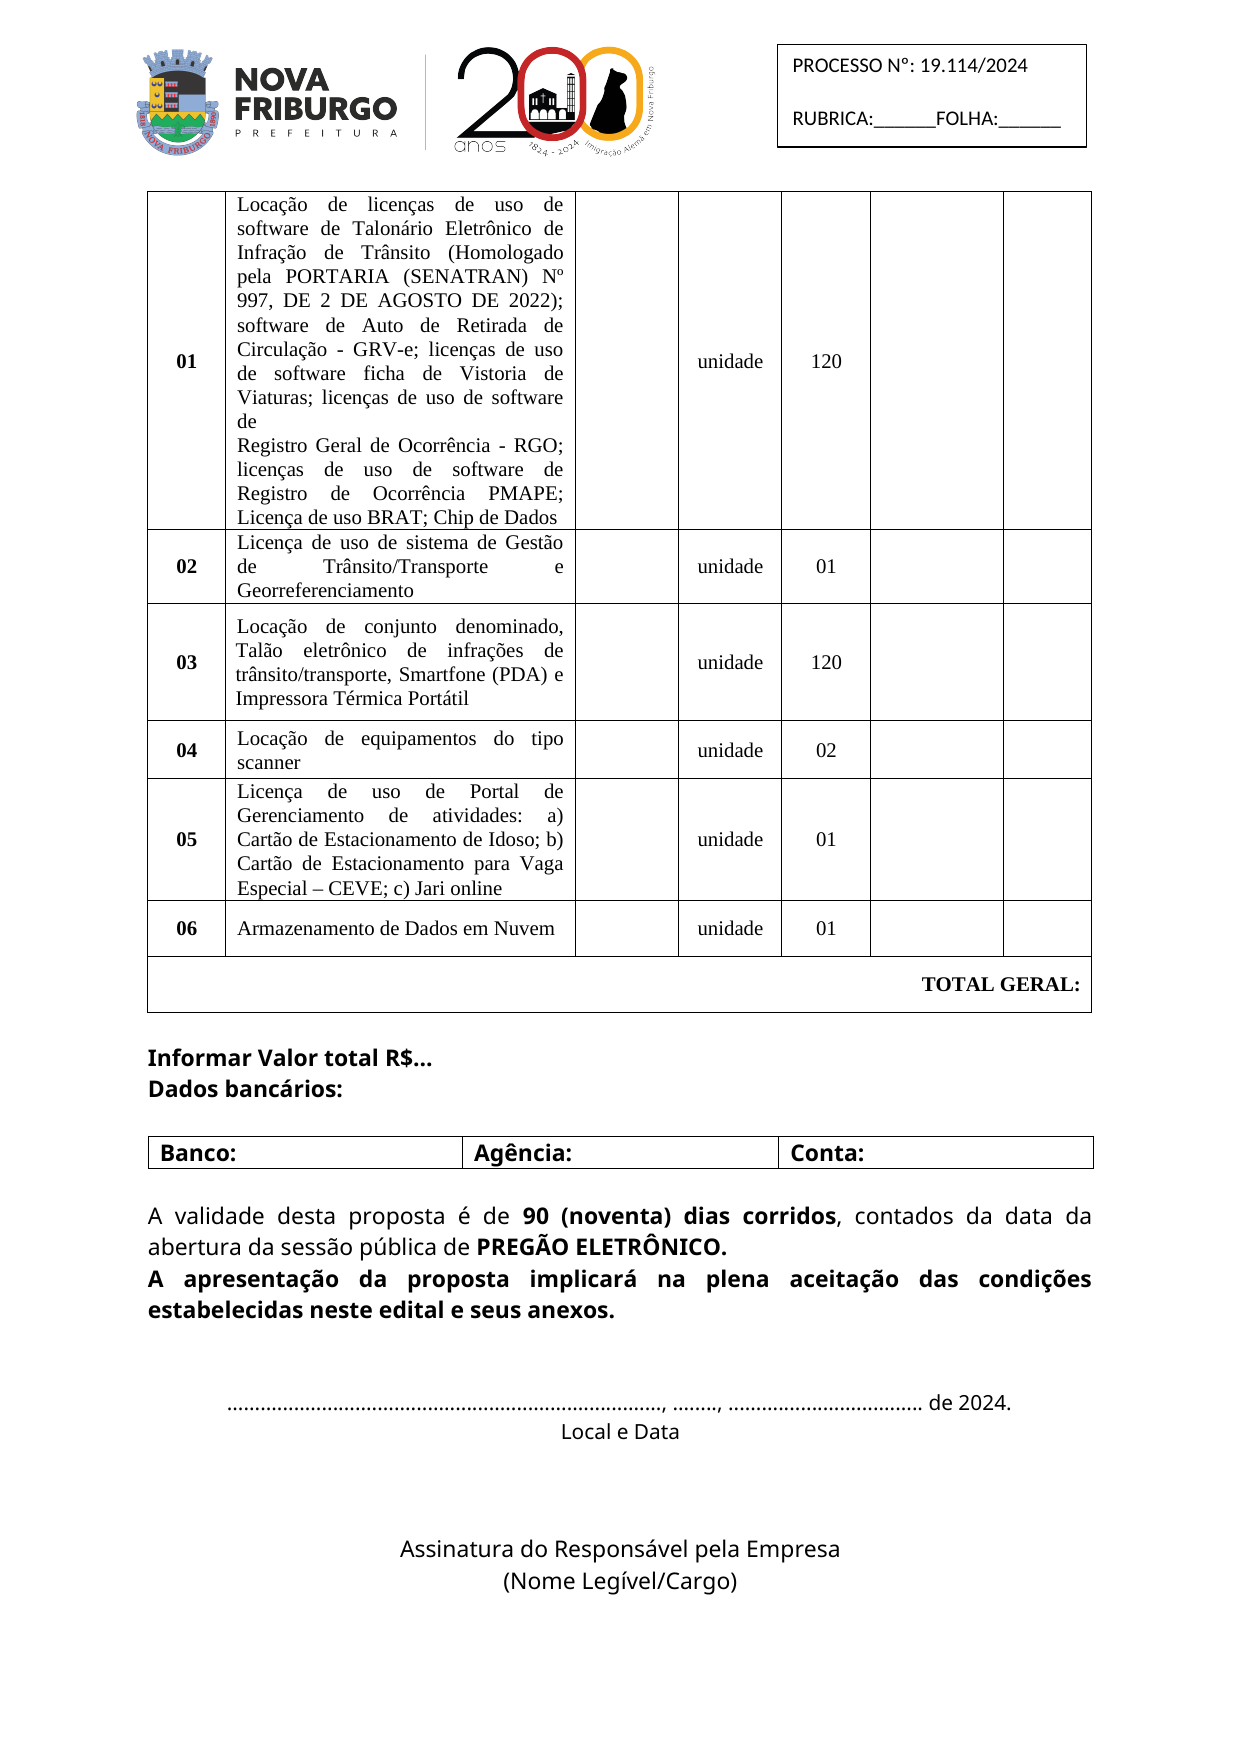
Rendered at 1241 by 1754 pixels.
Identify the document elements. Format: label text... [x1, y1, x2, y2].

table_cell 01 [782, 530, 870, 602]
table_cell [576, 901, 678, 956]
table_cell [576, 779, 678, 899]
table_cell [871, 192, 1003, 529]
table_cell [576, 721, 678, 778]
table_cell 01 [782, 779, 870, 899]
table_cell 01 [782, 901, 870, 956]
text (Nome Legível/Cargo) [148, 1565, 1092, 1596]
table_cell TOTAL GERAL: [148, 957, 1091, 1012]
text Assinatura do Responsável pela Empresa [148, 1533, 1092, 1565]
table_cell [1004, 779, 1091, 899]
table_header Conta: [779, 1137, 1093, 1168]
table_cell unidade [679, 604, 781, 720]
table_cell 06 [148, 901, 225, 956]
table_cell [1004, 604, 1091, 720]
table_cell unidade [679, 530, 781, 602]
table_cell unidade [679, 901, 781, 956]
table_cell [871, 901, 1003, 956]
table_cell [1004, 192, 1091, 529]
table_cell [576, 530, 678, 602]
text .............................................................................., ........, ................................... de 2024. [148, 1388, 1092, 1417]
table_cell [576, 604, 678, 720]
table_cell Licença de uso de Portal de Gerenciamento de atividades: a) Cartão de Estacionamento de Idoso; b) Cartão de Estacionamento para Vaga Especial – CEVE; c) Jari online [226, 779, 575, 899]
table_header Banco: [149, 1137, 462, 1168]
table_cell Licença de uso de sistema de Gestão de Trânsito/Transporte e Georreferenciamento [226, 530, 575, 602]
table_cell unidade [679, 779, 781, 899]
table_cell Locação de conjunto denominado, Talão eletrônico de infrações de trânsito/transporte, Smartfone (PDA) e Impressora Térmica Portátil [226, 604, 575, 720]
text A validade desta proposta é de 90 (noventa) dias corridos, contados da data da abertura da sessão pública de PREGÃO ELETRÔNICO. [148, 1200, 1092, 1263]
table_cell 120 [782, 604, 870, 720]
table_cell [871, 604, 1003, 720]
table_cell [576, 192, 678, 529]
table_header Agência: [463, 1137, 778, 1168]
text Local e Data [148, 1417, 1092, 1446]
table_cell [1004, 530, 1091, 602]
text Dados bancários: [148, 1073, 1092, 1104]
table_cell Locação de licenças de uso de software de Talonário Eletrônico de Infração de Trânsito (Homologado pela PORTARIA (SENATRAN) Nº 997, DE 2 DE AGOSTO DE 2022); software de Auto de Retirada de Circulação - GRV-e; licenças de uso de software ficha de Vistoria de Viaturas; licenças de uso de software de Registro Geral de Ocorrência - RGO; licenças de uso de software de Registro de Ocorrência PMAPE; Licença de uso BRAT; Chip de Dados [226, 192, 575, 529]
table_cell [1004, 721, 1091, 778]
table_cell Locação de equipamentos do tipo scanner [226, 721, 575, 778]
table_cell 01 [148, 192, 225, 529]
text Informar Valor total R$... [148, 1042, 1092, 1073]
table_cell 02 [148, 530, 225, 602]
table_cell [871, 779, 1003, 899]
table_cell 02 [782, 721, 870, 778]
table_cell unidade [679, 721, 781, 778]
table_cell 04 [148, 721, 225, 778]
text A apresentação da proposta implicará na plena aceitação das condições estabelecidas neste edital e seus anexos. [148, 1263, 1092, 1325]
table_cell Armazenamento de Dados em Nuvem [226, 901, 575, 956]
table_cell 03 [148, 604, 225, 720]
table_cell 120 [782, 192, 870, 529]
table_cell [871, 721, 1003, 778]
table_cell [1004, 901, 1091, 956]
table_cell unidade [679, 192, 781, 529]
picture [109, 14, 687, 185]
table_cell [871, 530, 1003, 602]
table_cell 05 [148, 779, 225, 899]
